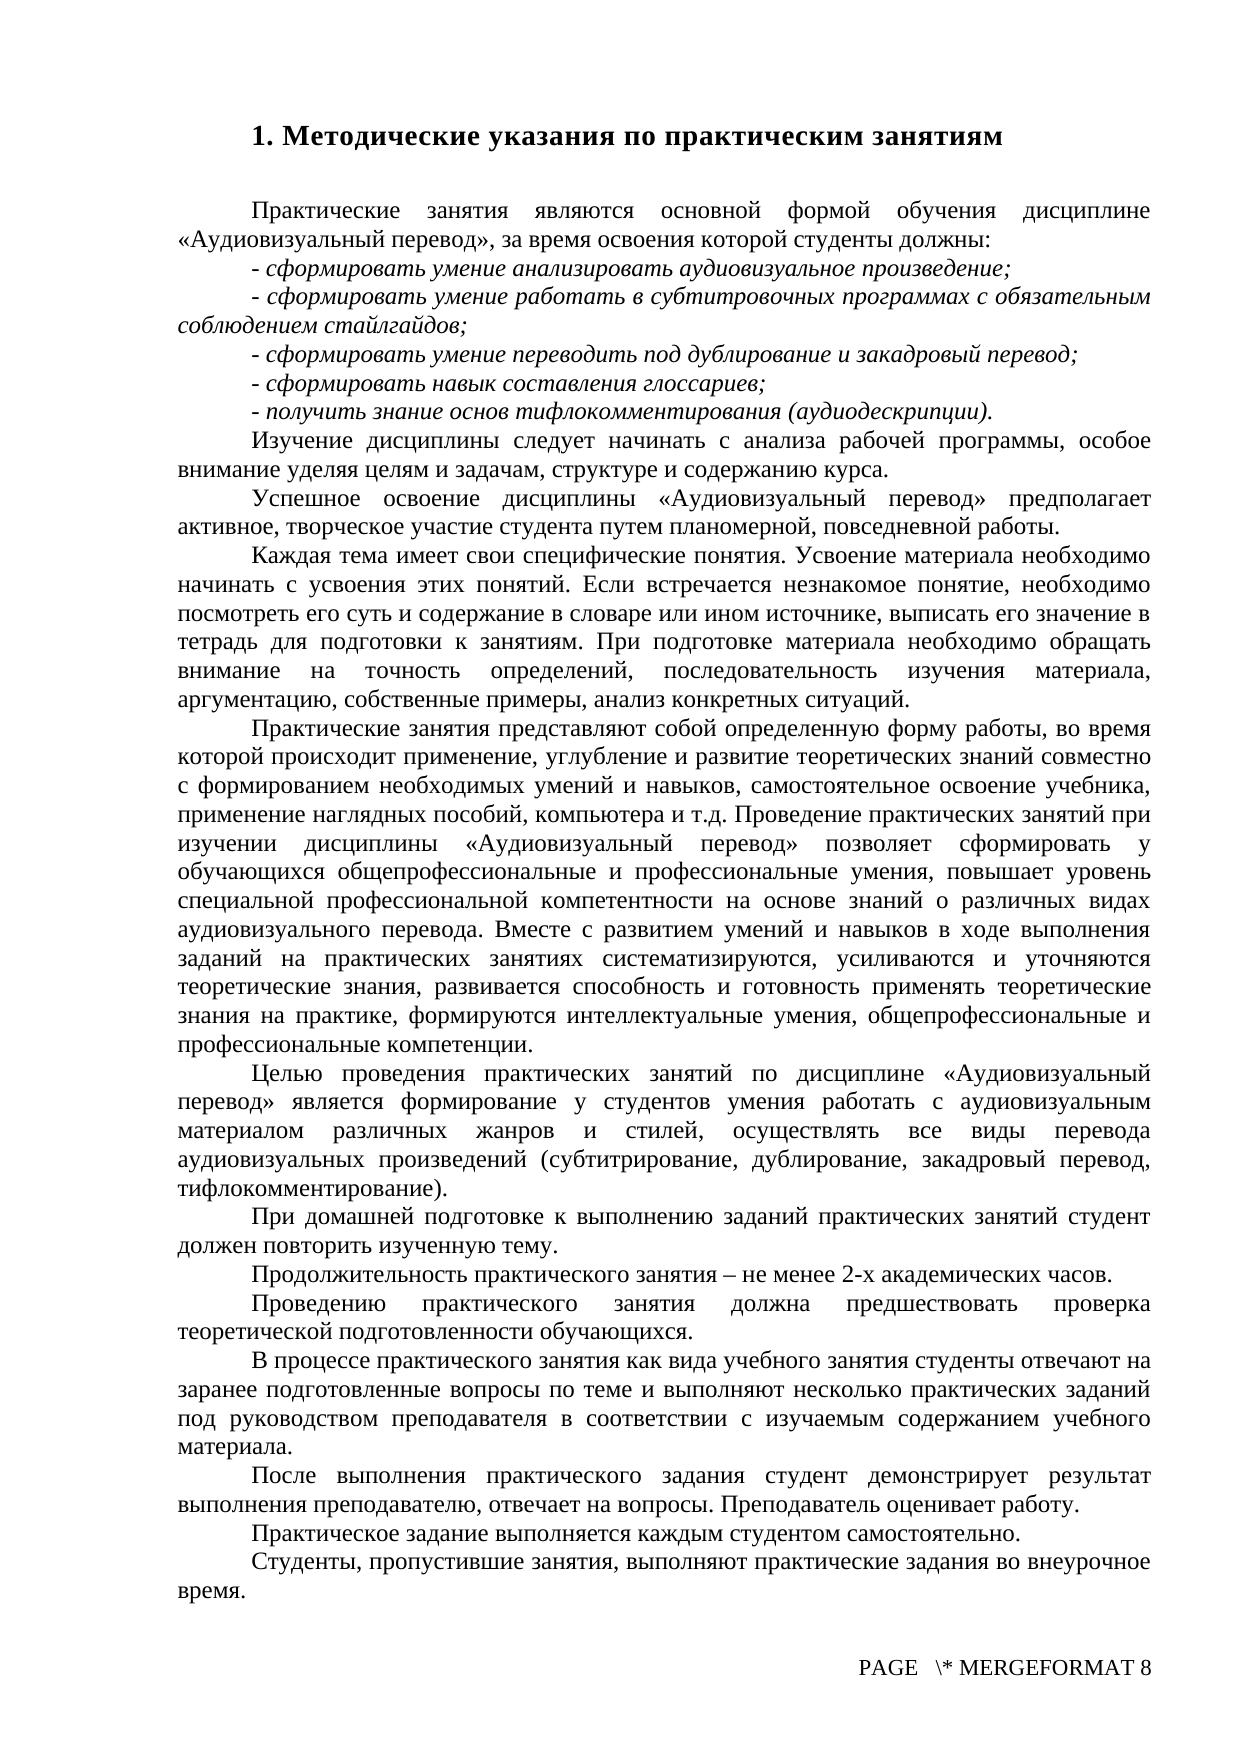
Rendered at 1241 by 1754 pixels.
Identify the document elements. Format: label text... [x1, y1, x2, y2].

text - сформировать навык составления глоссариев; [177, 368, 1152, 396]
text Проведению практического занятия должна предшествовать проверка теоретической подготовленности обучающихся. [177, 1288, 1152, 1345]
text Студенты, пропустившие занятия, выполняют практические задания во внеурочное время. [177, 1546, 1152, 1604]
text Практические занятия являются основной формой обучения дисциплине «Аудиовизуальный перевод», за время освоения которой студенты должны: [177, 195, 1152, 253]
subtitle 1. Методические указания по практическим занятиям [177, 118, 1152, 152]
text Каждая тема имеет свои специфические понятия. Усвоение материала необходимо начинать с усвоения этих понятий. Если встречается незнакомое понятие, необходимо посмотреть его суть и содержание в словаре или ином источнике, выписать его значение в тетрадь для подготовки к занятиям. При подготовке материала необходимо обращать внимание на точность определений, последовательность изучения материала, аргументацию, собственные примеры, анализ конкретных ситуаций. [177, 540, 1152, 713]
text - сформировать умение работать в субтитровочных программах с обязательным соблюдением стайлгайдов; [177, 281, 1152, 339]
text Успешное освоение дисциплины «Аудиовизуальный перевод» предполагает активное, творческое участие студента путем планомерной, повседневной работы. [177, 483, 1152, 540]
text При домашней подготовке к выполнению заданий практических занятий студент должен повторить изученную тему. [177, 1201, 1152, 1259]
text - сформировать умение анализировать аудиовизуальное произведение; [177, 253, 1152, 281]
text После выполнения практического задания студент демонстрирует результат выполнения преподавателю, отвечает на вопросы. Преподаватель оценивает работу. [177, 1460, 1152, 1518]
text - сформировать умение переводить под дублирование и закадровый перевод; [177, 339, 1152, 368]
text Практическое задание выполняется каждым студентом самостоятельно. [177, 1518, 1152, 1546]
text В процессе практического занятия как вида учебного занятия студенты отвечают на заранее подготовленные вопросы по теме и выполняют несколько практических заданий под руководством преподавателя в соответствии с изучаемым содержанием учебного материала. [177, 1345, 1152, 1460]
text Продолжительность практического занятия – не менее 2-х академических часов. [177, 1259, 1152, 1288]
text Целью проведения практических занятий по дисциплине «Аудиовизуальный перевод» является формирование у студентов умения работать с аудиовизуальным материалом различных жанров и стилей, осуществлять все виды перевода аудиовизуальных произведений (субтитрирование, дублирование, закадровый перевод, тифлокомментирование). [177, 1058, 1152, 1201]
text - получить знание основ тифлокомментирования (аудиодескрипции). [177, 396, 1152, 425]
text Практические занятия представляют собой определенную форму работы, во время которой происходит применение, углубление и развитие теоретических знаний совместно с формированием необходимых умений и навыков, самостоятельное освоение учебника, применение наглядных пособий, компьютера и т.д. Проведение практических занятий при изучении дисциплины «Аудиовизуальный перевод» позволяет сформировать у обучающихся общепрофессиональные и профессиональные умения, повышает уровень специальной профессиональной компетентности на основе знаний о различных видах аудиовизуального перевода. Вместе с развитием умений и навыков в ходе выполнения заданий на практических занятиях систематизируются, усиливаются и уточняются теоретические знания, развивается способность и готовность применять теоретические знания на практике, формируются интеллектуальные умения, общепрофессиональные и профессиональные компетенции. [177, 713, 1152, 1058]
text Изучение дисциплины следует начинать с анализа рабочей программы, особое внимание уделяя целям и задачам, структуре и содержанию курса. [177, 425, 1152, 483]
